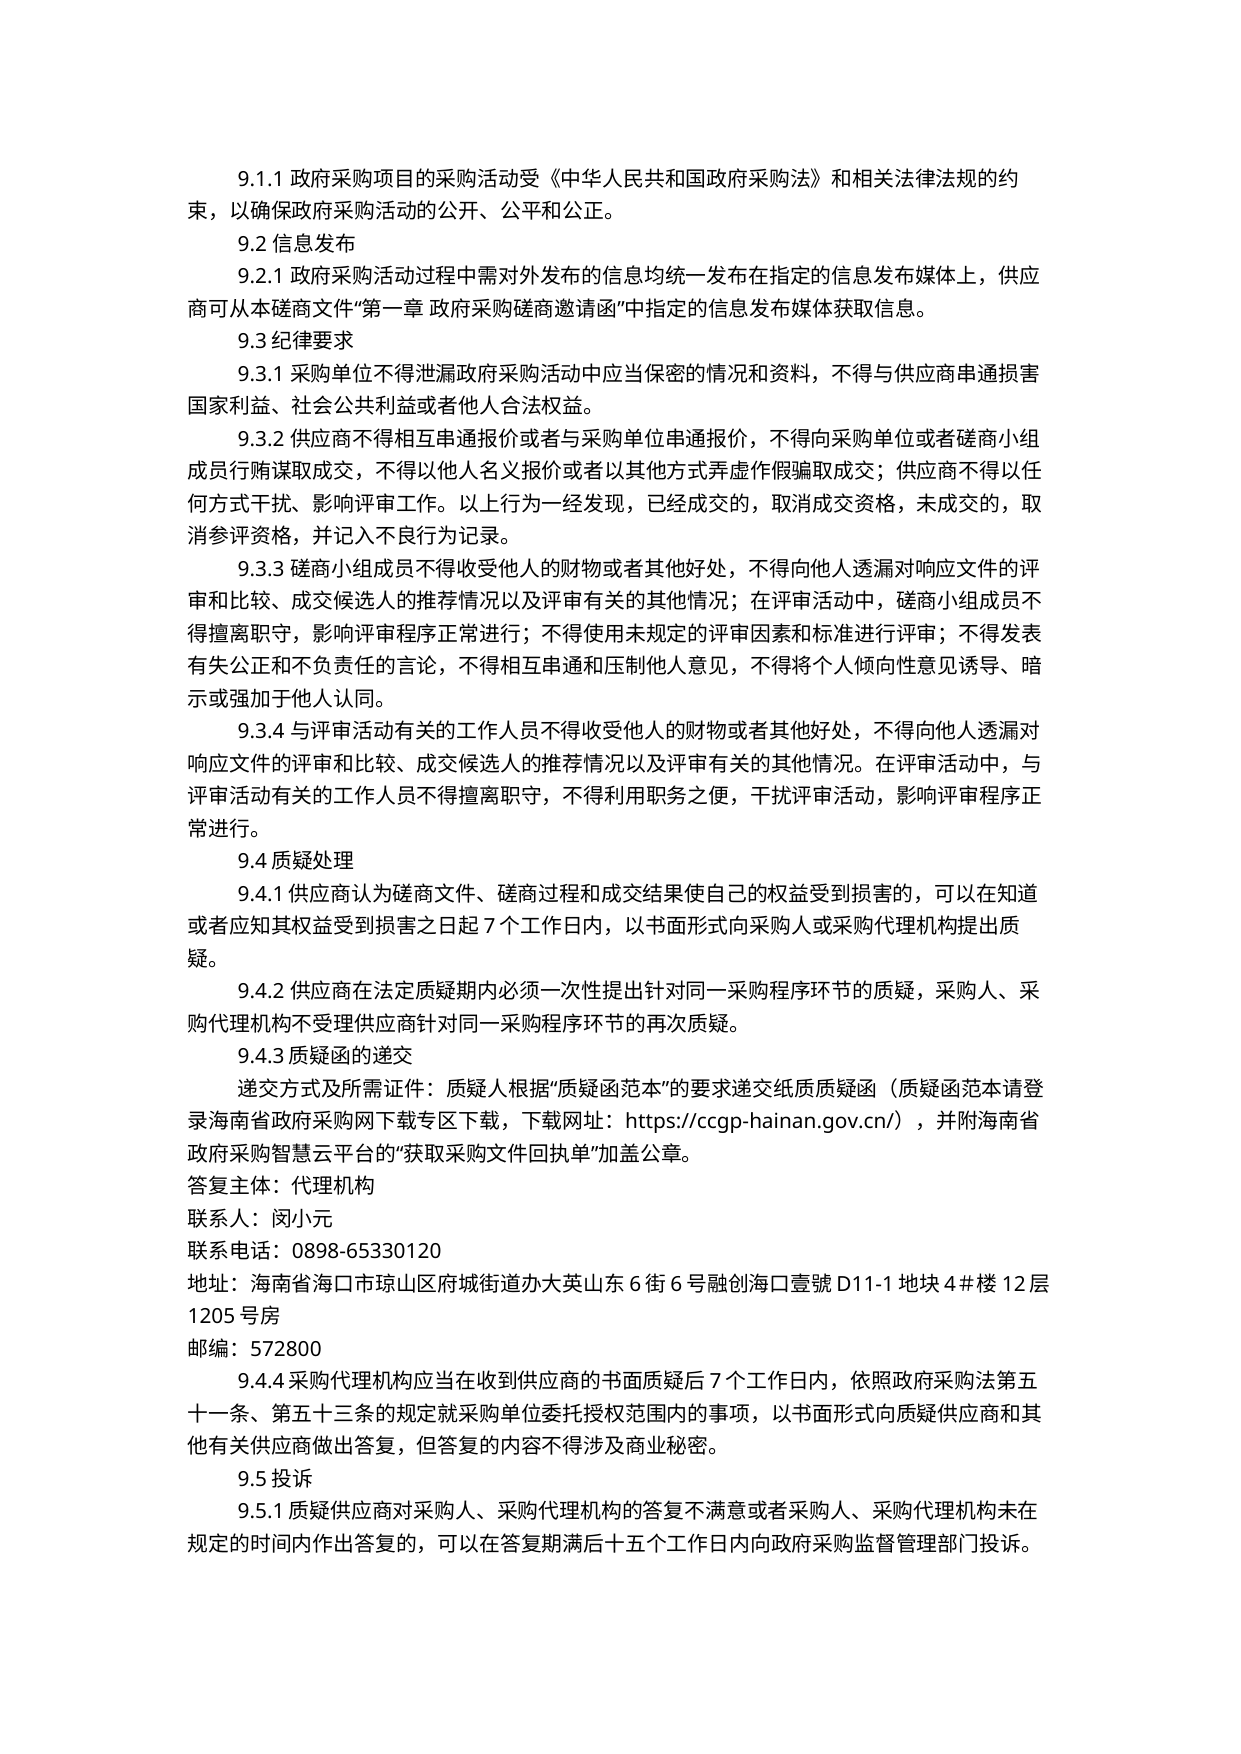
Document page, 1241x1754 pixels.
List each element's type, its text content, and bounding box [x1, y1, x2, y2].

text 9.2 信息发布 [187, 227, 1053, 259]
text 9.1.1 政府采购项目的采购活动受《中华人民共和国政府采购法》和相关法律法规的约束，以确保政府采购活动的公开、公平和公正。 [187, 162, 1053, 227]
text 邮编：572800 [187, 1332, 1053, 1364]
text 联系人：闵小元 [187, 1202, 1053, 1234]
text 9.3纪律要求 [187, 324, 1053, 357]
text 9.3.2 供应商不得相互串通报价或者与采购单位串通报价，不得向采购单位或者磋商小组成员行贿谋取成交，不得以他人名义报价或者以其他方式弄虚作假骗取成交；供应商不得以任何方式干扰、影响评审工作。以上行为一经发现，已经成交的，取消成交资格，未成交的，取消参评资格，并记入不良行为记录。 [187, 422, 1053, 552]
text 联系电话：0898-65330120 [187, 1234, 1053, 1267]
text 9.4.4采购代理机构应当在收到供应商的书面质疑后7个工作日内，依照政府采购法第五十一条、第五十三条的规定就采购单位委托授权范围内的事项，以书面形式向质疑供应商和其他有关供应商做出答复，但答复的内容不得涉及商业秘密。 [187, 1364, 1053, 1462]
text 9.3.3 磋商小组成员不得收受他人的财物或者其他好处，不得向他人透漏对响应文件的评审和比较、成交候选人的推荐情况以及评审有关的其他情况；在评审活动中，磋商小组成员不得擅离职守，影响评审程序正常进行；不得使用未规定的评审因素和标准进行评审；不得发表有失公正和不负责任的言论，不得相互串通和压制他人意见，不得将个人倾向性意见诱导、暗示或强加于他人认同。 [187, 552, 1053, 714]
text 递交方式及所需证件：质疑人根据“质疑函范本”的要求递交纸质质疑函（质疑函范本请登录海南省政府采购网下载专区下载，下载网址：https://ccgp-hainan.gov.cn/），并附海南省政府采购智慧云平台的“获取采购文件回执单”加盖公章。 [187, 1072, 1053, 1169]
text 9.4质疑处理 [187, 844, 1053, 877]
text 9.4.1供应商认为磋商文件、磋商过程和成交结果使自己的权益受到损害的，可以在知道或者应知其权益受到损害之日起7个工作日内，以书面形式向采购人或采购代理机构提出质疑。 [187, 877, 1053, 974]
text 地址：海南省海口市琼山区府城街道办大英山东6街6号融创海口壹號D11-1地块4＃楼12层1205号房 [187, 1267, 1053, 1332]
text 9.3.4 与评审活动有关的工作人员不得收受他人的财物或者其他好处，不得向他人透漏对响应文件的评审和比较、成交候选人的推荐情况以及评审有关的其他情况。在评审活动中，与评审活动有关的工作人员不得擅离职守，不得利用职务之便，干扰评审活动，影响评审程序正常进行。 [187, 714, 1053, 844]
text 9.4.3质疑函的递交 [187, 1039, 1053, 1072]
text 9.5投诉 [187, 1462, 1053, 1494]
text 9.5.1质疑供应商对采购人、采购代理机构的答复不满意或者采购人、采购代理机构未在规定的时间内作出答复的，可以在答复期满后十五个工作日内向政府采购监督管理部门投诉。 [187, 1494, 1053, 1559]
text 9.4.2 供应商在法定质疑期内必须一次性提出针对同一采购程序环节的质疑，采购人、采购代理机构不受理供应商针对同一采购程序环节的再次质疑。 [187, 974, 1053, 1039]
text 9.3.1 采购单位不得泄漏政府采购活动中应当保密的情况和资料，不得与供应商串通损害国家利益、社会公共利益或者他人合法权益。 [187, 357, 1053, 422]
text 9.2.1 政府采购活动过程中需对外发布的信息均统一发布在指定的信息发布媒体上，供应商可从本磋商文件“第一章 政府采购磋商邀请函”中指定的信息发布媒体获取信息。 [187, 259, 1053, 324]
text 答复主体：代理机构 [187, 1169, 1053, 1202]
